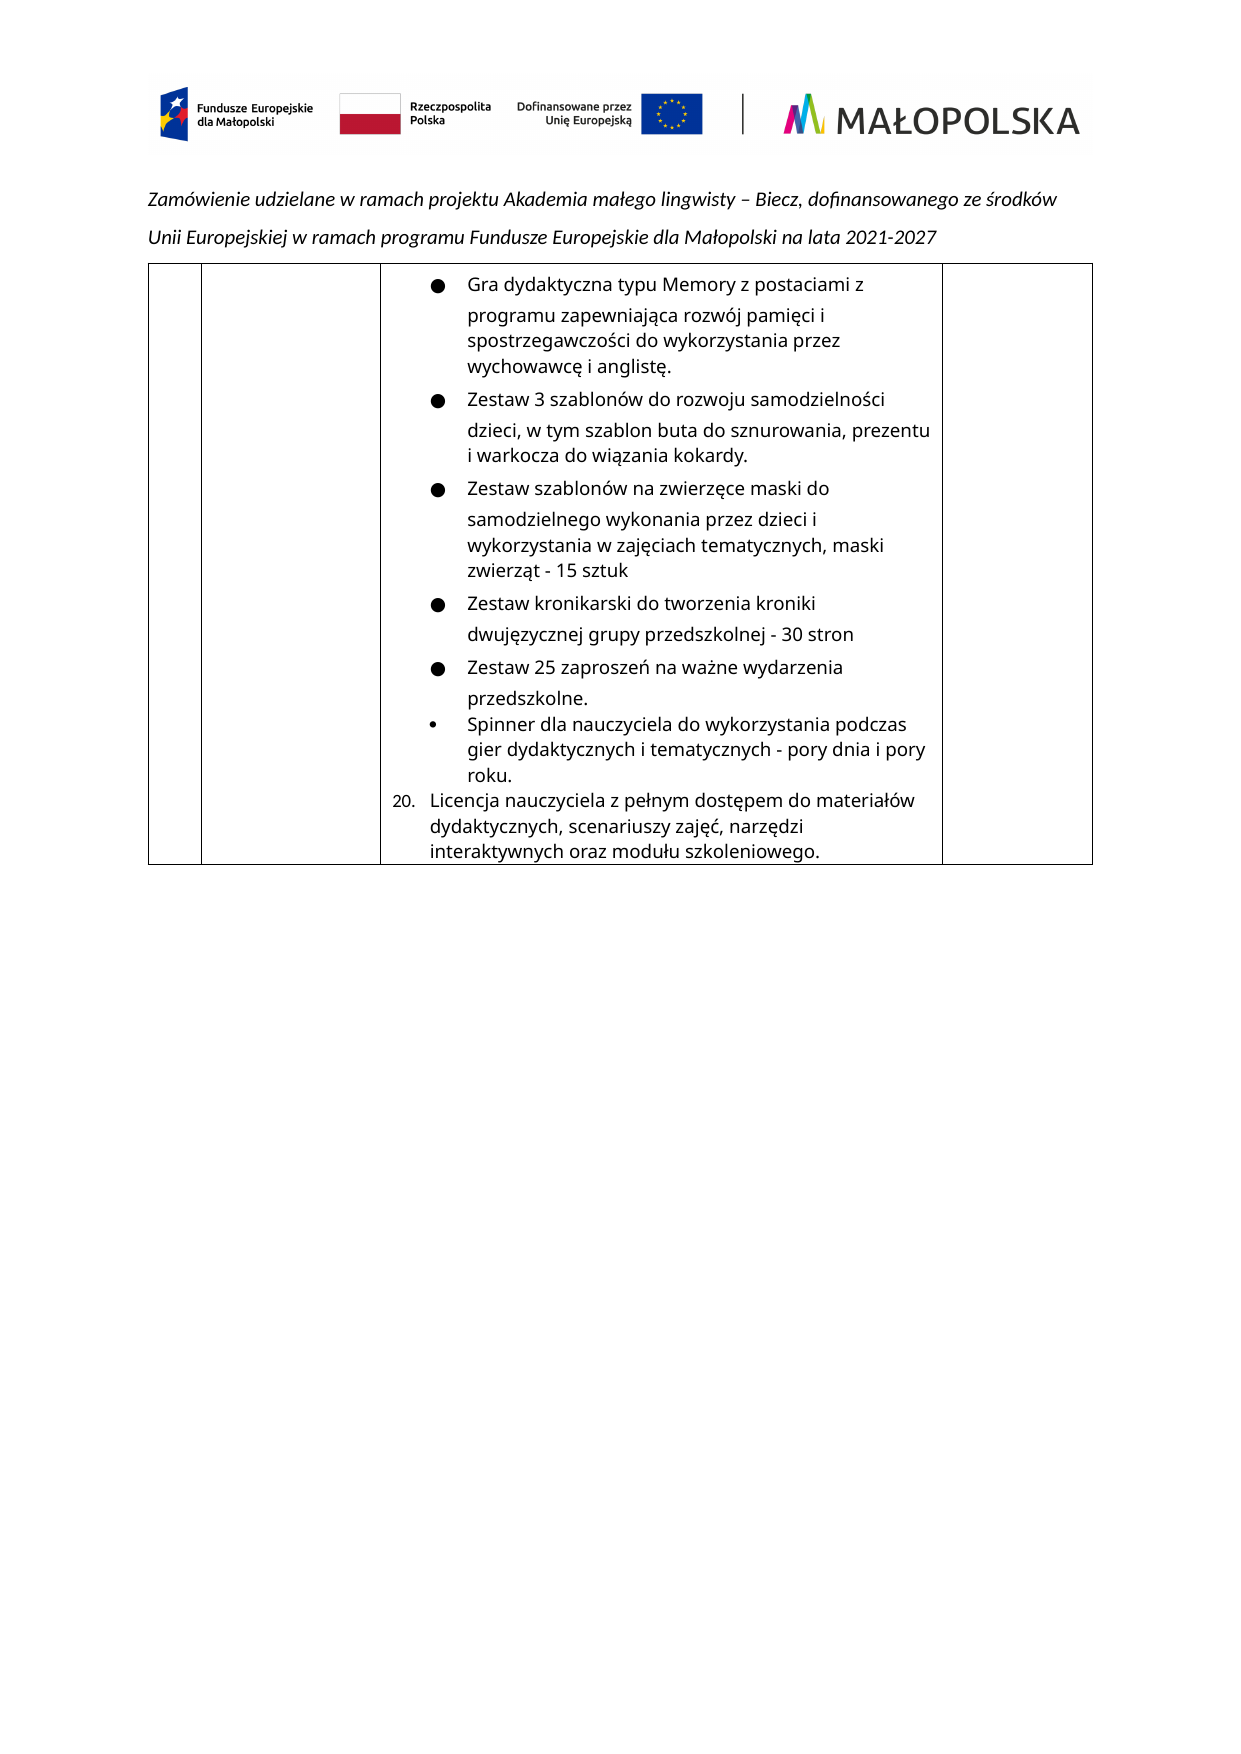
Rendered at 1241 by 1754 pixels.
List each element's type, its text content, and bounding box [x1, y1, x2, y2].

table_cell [943, 264, 1092, 864]
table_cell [202, 264, 380, 864]
table_cell 4 [149, 264, 201, 864]
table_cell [381, 264, 942, 864]
